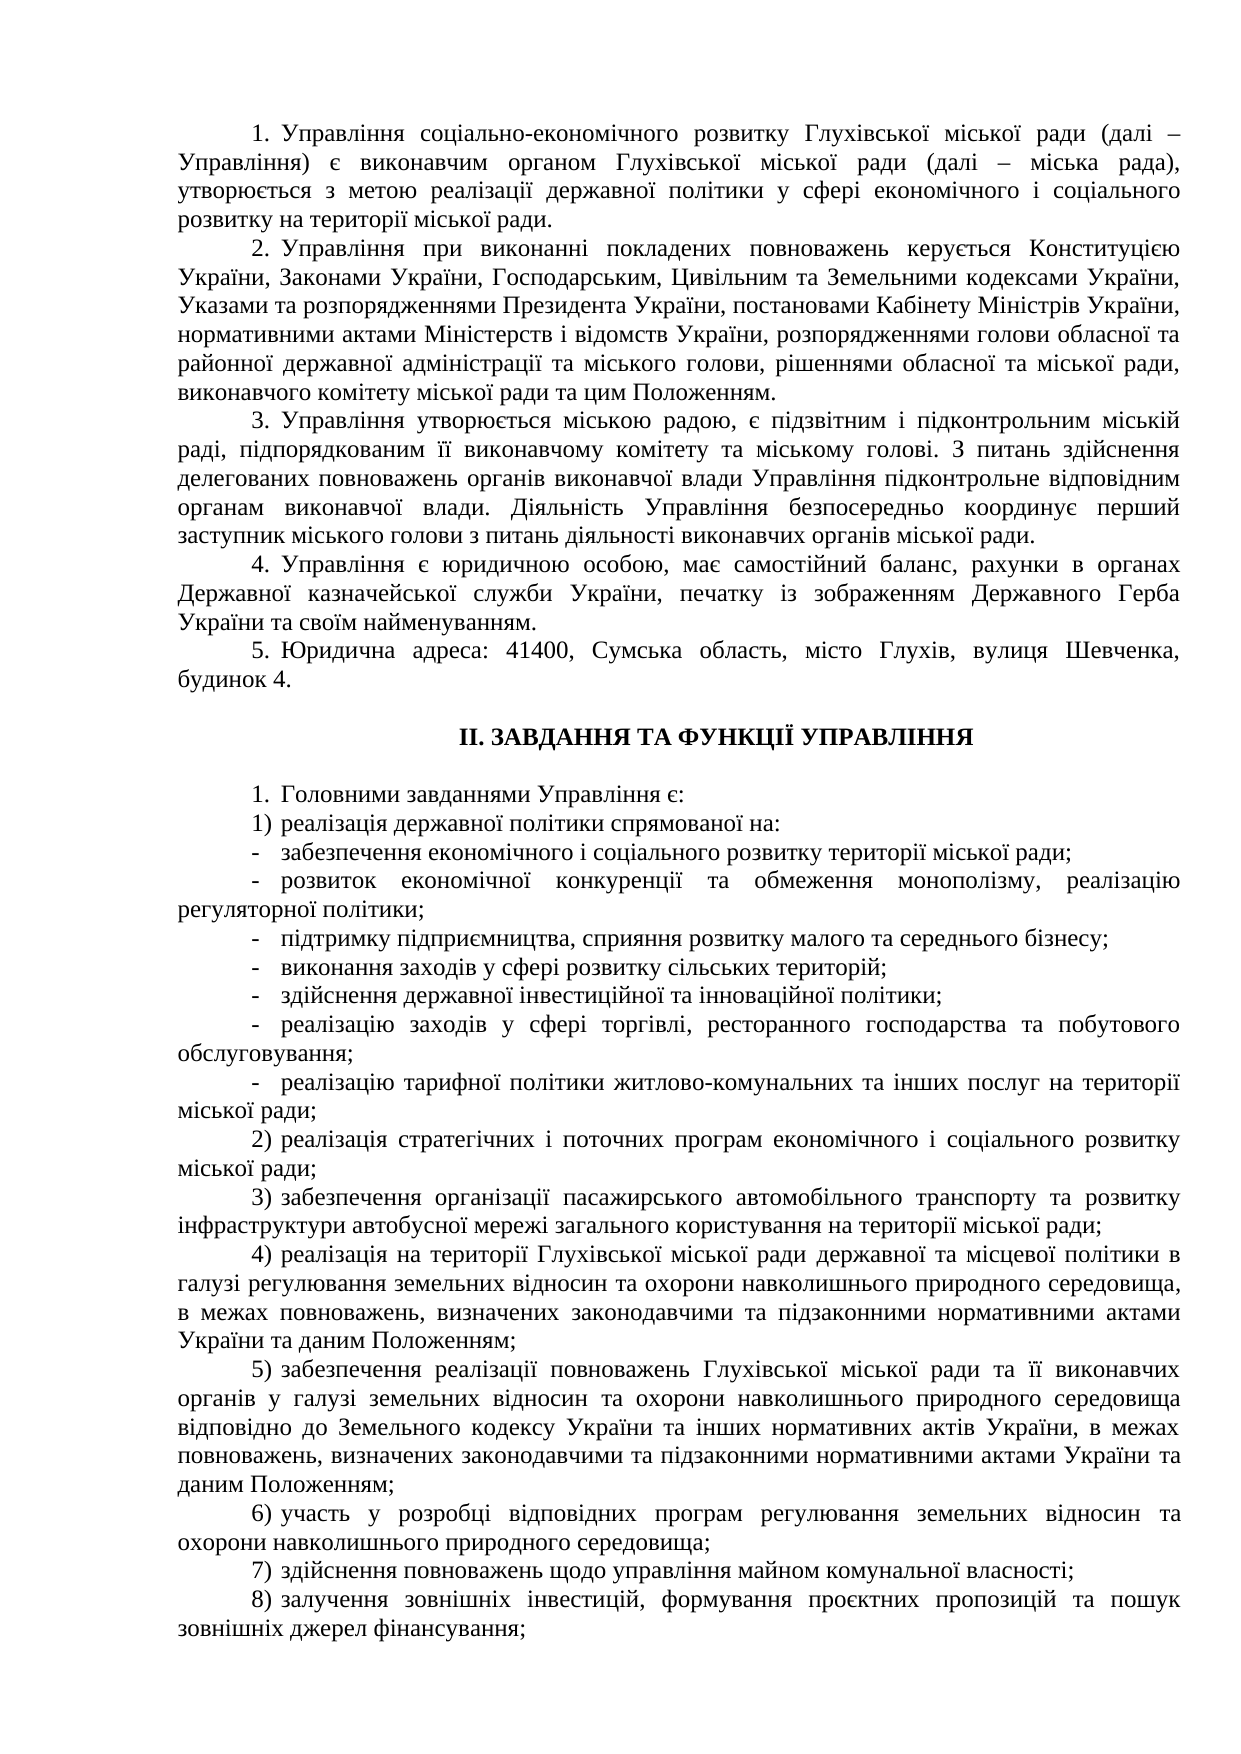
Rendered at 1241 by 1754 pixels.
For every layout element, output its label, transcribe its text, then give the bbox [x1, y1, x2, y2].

list забезпечення економічного і соціального розвитку території міської ради; [177, 837, 1181, 866]
list участь у розробці відповідних програм регулювання земельних відносин та охорони навколишнього природного середовища; [177, 1498, 1181, 1556]
list Управління утворюється міською радою, є підзвітним і підконтрольним міській раді, підпорядкованим її виконавчому комітету та міському голові. З питань здійснення делегованих повноважень органів виконавчої влади Управління підконтрольне відповідним органам виконавчої влади. Діяльність Управління безпосередньо координує перший заступник міського голови з питань діяльності виконавчих органів міської ради. [177, 406, 1181, 549]
text ІІ. ЗАВДАННЯ ТА ФУНКЦІЇ УПРАВЛІННЯ [177, 722, 1181, 751]
list реалізація на території Глухівської міської ради державної та місцевої політики в галузі регулювання земельних відносин та охорони навколишнього природного середовища, в межах повноважень, визначених законодавчими та підзаконними нормативними актами України та даним Положенням; [177, 1239, 1181, 1354]
list Головними завданнями Управління є: [177, 779, 1181, 808]
list Управління соціально-економічного розвитку Глухівської міської ради (далі – Управління) є виконавчим органом Глухівської міської ради (далі – міська рада), утворюється з метою реалізації державної політики у сфері економічного і соціального розвитку на території міської ради. [177, 118, 1181, 233]
list реалізацію заходів у сфері торгівлі, ресторанного господарства та побутового обслуговування; [177, 1009, 1181, 1067]
list реалізацію тарифної політики житлово-комунальних та інших послуг на території міської ради; [177, 1067, 1181, 1124]
list реалізація державної політики спрямованої на: [177, 808, 1181, 837]
list забезпечення організації пасажирського автомобільного транспорту та розвитку інфраструктури автобусної мережі загального користування на території міської ради; [177, 1182, 1181, 1239]
list залучення зовнішніх інвестицій, формування проєктних пропозицій та пошук зовнішніх джерел фінансування; [177, 1584, 1181, 1642]
list виконання заходів у сфері розвитку сільських територій; [177, 952, 1181, 981]
list здійснення повноважень щодо управління майном комунальної власності; [177, 1556, 1181, 1584]
list Управління при виконанні покладених повноважень керується Конституцією України, Законами України, Господарським, Цивільним та Земельними кодексами України, Указами та розпорядженнями Президента України, постановами Кабінету Міністрів України, нормативними актами Міністерств і відомств України, розпорядженнями голови обласної та районної державної адміністрації та міського голови, рішеннями обласної та міської ради, виконавчого комітету міської ради та цим Положенням. [177, 233, 1181, 406]
list підтримку підприємництва, сприяння розвитку малого та середнього бізнесу; [177, 923, 1181, 952]
list здійснення державної інвестиційної та інноваційної політики; [177, 981, 1181, 1009]
list розвиток економічної конкуренції та обмеження монополізму, реалізацію регуляторної політики; [177, 866, 1181, 923]
list Управління є юридичною особою, має самостійний баланс, рахунки в органах Державної казначейської служби України, печатку із зображенням Державного Герба України та своїм найменуванням. [177, 549, 1181, 636]
list реалізація стратегічних і поточних програм економічного і соціального розвитку міської ради; [177, 1124, 1181, 1182]
list Юридична адреса: 41400, Сумська область, місто Глухів, вулиця Шевченка, будинок 4. [177, 636, 1181, 693]
list забезпечення реалізації повноважень Глухівської міської ради та її виконавчих органів у галузі земельних відносин та охорони навколишнього природного середовища відповідно до Земельного кодексу України та інших нормативних актів України, в межах повноважень, визначених законодавчими та підзаконними нормативними актами України та даним Положенням; [177, 1354, 1181, 1498]
